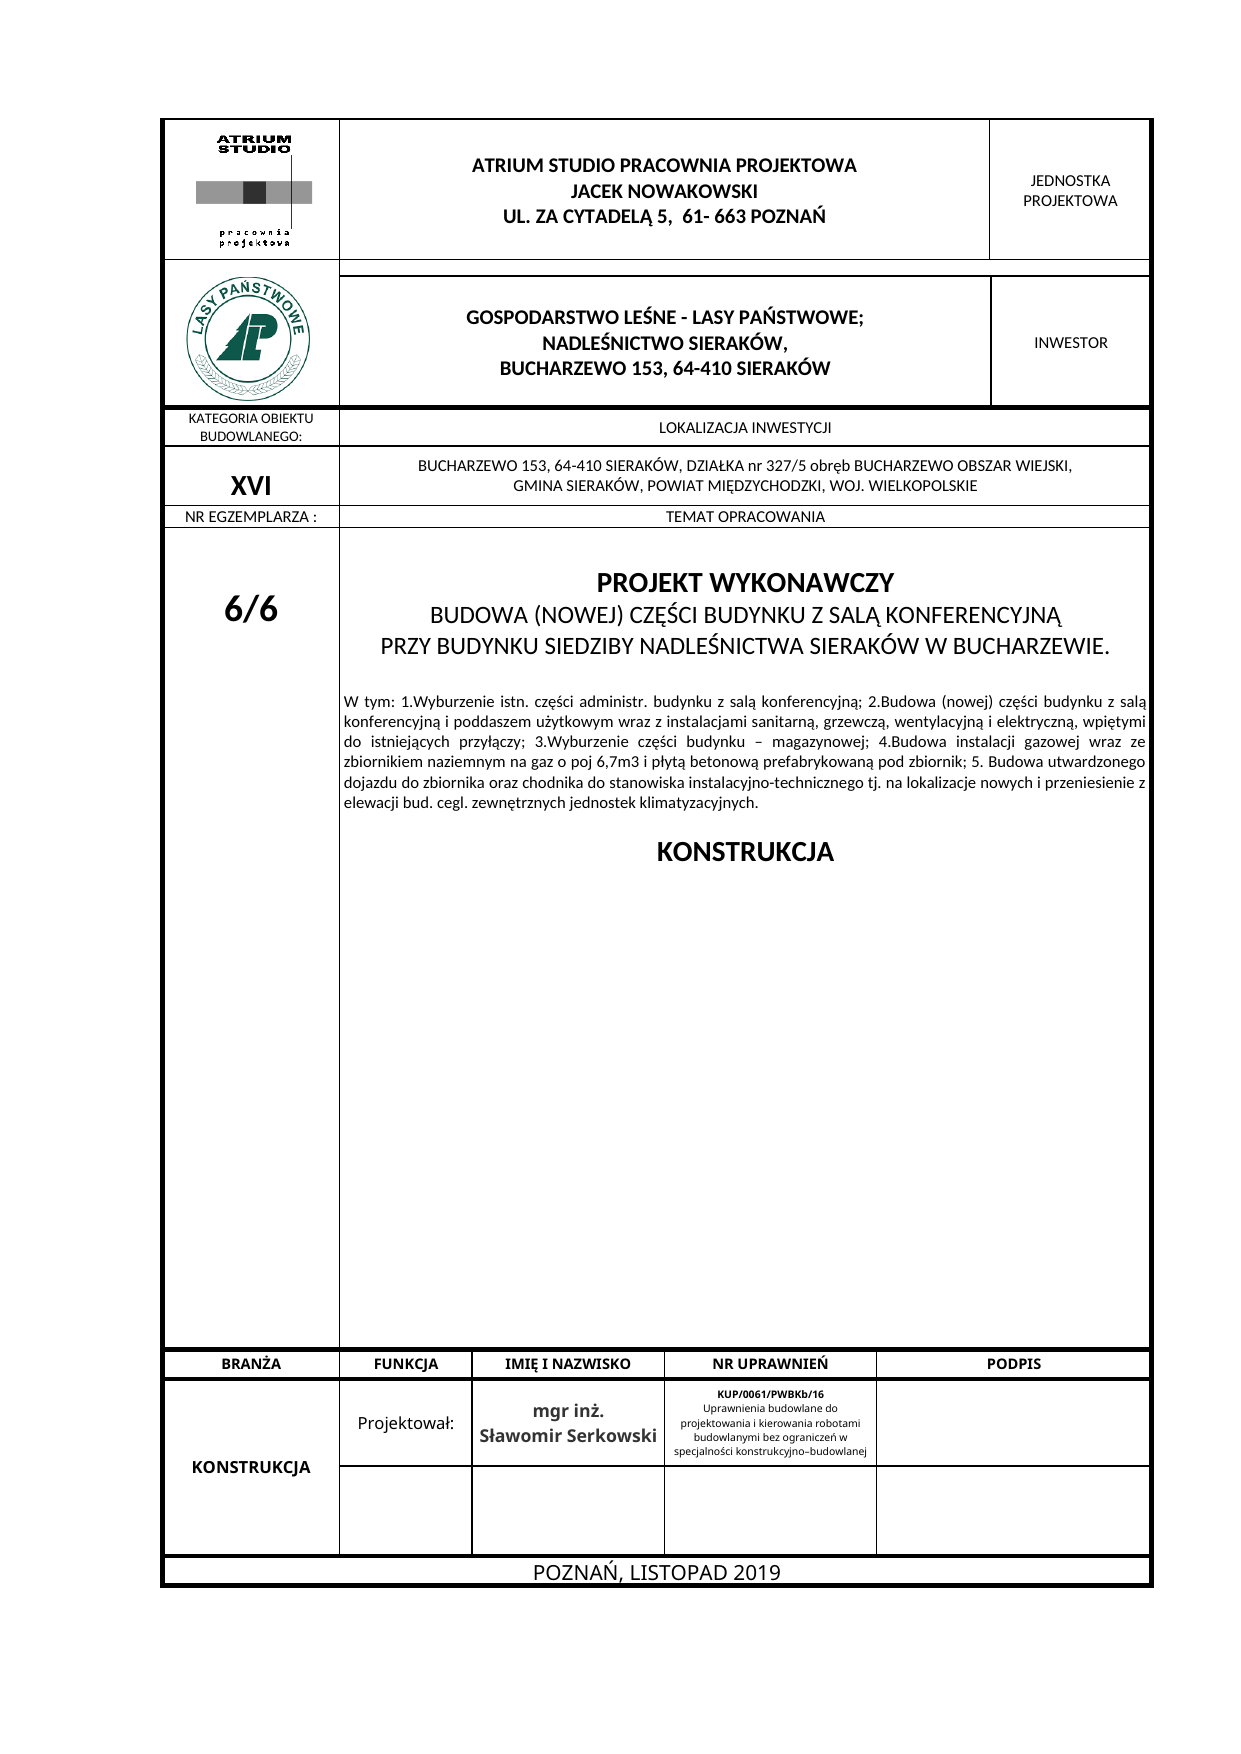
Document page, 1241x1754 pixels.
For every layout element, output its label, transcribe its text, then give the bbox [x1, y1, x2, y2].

table_cell [165, 120, 339, 258]
table_cell ATRIUM STUDIO PRACOWNIA PROJEKTOWA JACEK NOWAKOWSKI UL. ZA CYTADELĄ 5, 61- 663 POZNAŃ [340, 120, 989, 258]
table_cell [877, 1467, 1149, 1554]
table_cell BRANŻA [165, 1352, 339, 1376]
table_cell [877, 1381, 1149, 1465]
table_cell KATEGORIA OBIEKTU BUDOWLANEGO: [165, 410, 339, 445]
table_cell [473, 1467, 664, 1554]
table_cell [340, 260, 1149, 275]
table_cell POZNAŃ, LISTOPAD 2019 [165, 1558, 1149, 1583]
table_cell PODPIS [877, 1352, 1149, 1376]
table_cell [665, 1467, 876, 1554]
table_cell GOSPODARSTWO LEŚNE - LASY PAŃSTWOWE; NADLEŚNICTWO SIERAKÓW, BUCHARZEWO 153, 64-410 SIERAKÓW [340, 277, 990, 405]
table_cell IMIĘ I NAZWISKO [473, 1352, 664, 1376]
table_cell BUCHARZEWO 153, 64-410 SIERAKÓW, DZIAŁKA nr 327/5 obręb BUCHARZEWO OBSZAR WIEJSKI, GMINA SIERAKÓW, POWIAT MIĘDZYCHODZKI, WOJ. WIELKOPOLSKIE [340, 447, 1149, 504]
table_cell NR UPRAWNIEŃ [665, 1352, 876, 1376]
table_cell JEDNOSTKA PROJEKTOWA [990, 120, 1149, 258]
table_cell KUP/0061/PWBKb/16 Uprawnienia budowlane do projektowania i kierowania robotami budowlanymi bez ograniczeń w specjalności konstrukcyjno–budowlanej [665, 1381, 876, 1465]
table_cell mgr inż. Sławomir Serkowski [473, 1381, 664, 1465]
table_cell [165, 260, 339, 405]
table_cell TEMAT OPRACOWANIA [340, 506, 1149, 526]
table_cell INWESTOR [992, 277, 1149, 405]
table_cell 6/6 [165, 528, 339, 1347]
table_cell LOKALIZACJA INWESTYCJI [340, 410, 1149, 445]
table_cell XVI [165, 447, 339, 504]
table_cell NR EGZEMPLARZA : [165, 506, 339, 526]
picture [186, 277, 326, 401]
table_cell Projektował: [340, 1381, 471, 1465]
table_cell PROJEKT WYKONAWCZY BUDOWA (NOWEJ) CZĘŚCI BUDYNKU Z SALĄ KONFERENCYJNĄ PRZY BUDYNKU SIEDZIBY NADLEŚNICTWA SIERAKÓW W BUCHARZEWIE. W tym: 1.Wyburzenie istn. części administr. budynku z salą konferencyjną; 2.Budowa (nowej) części budynku z salą konferencyjną i poddaszem użytkowym wraz z instalacjami sanitarną, grzewczą, wentylacyjną i elektryczną, wpiętymi do istniejących przyłączy; 3.Wyburzenie części budynku – magazynowej; 4.Budowa instalacji gazowej wraz ze zbiornikiem naziemnym na gaz o poj 6,7m3 i płytą betonową prefabrykowaną pod zbiornik; 5. Budowa utwardzonego dojazdu do zbiornika oraz chodnika do stanowiska instalacyjno-technicznego tj. na lokalizacje nowych i przeniesienie z elewacji bud. cegl. zewnętrznych jednostek klimatyzacyjnych. KONSTRUKCJA [340, 528, 1149, 1347]
table_cell KONSTRUKCJA [165, 1381, 339, 1554]
table_cell FUNKCJA [340, 1352, 471, 1376]
table_cell [340, 1467, 471, 1554]
